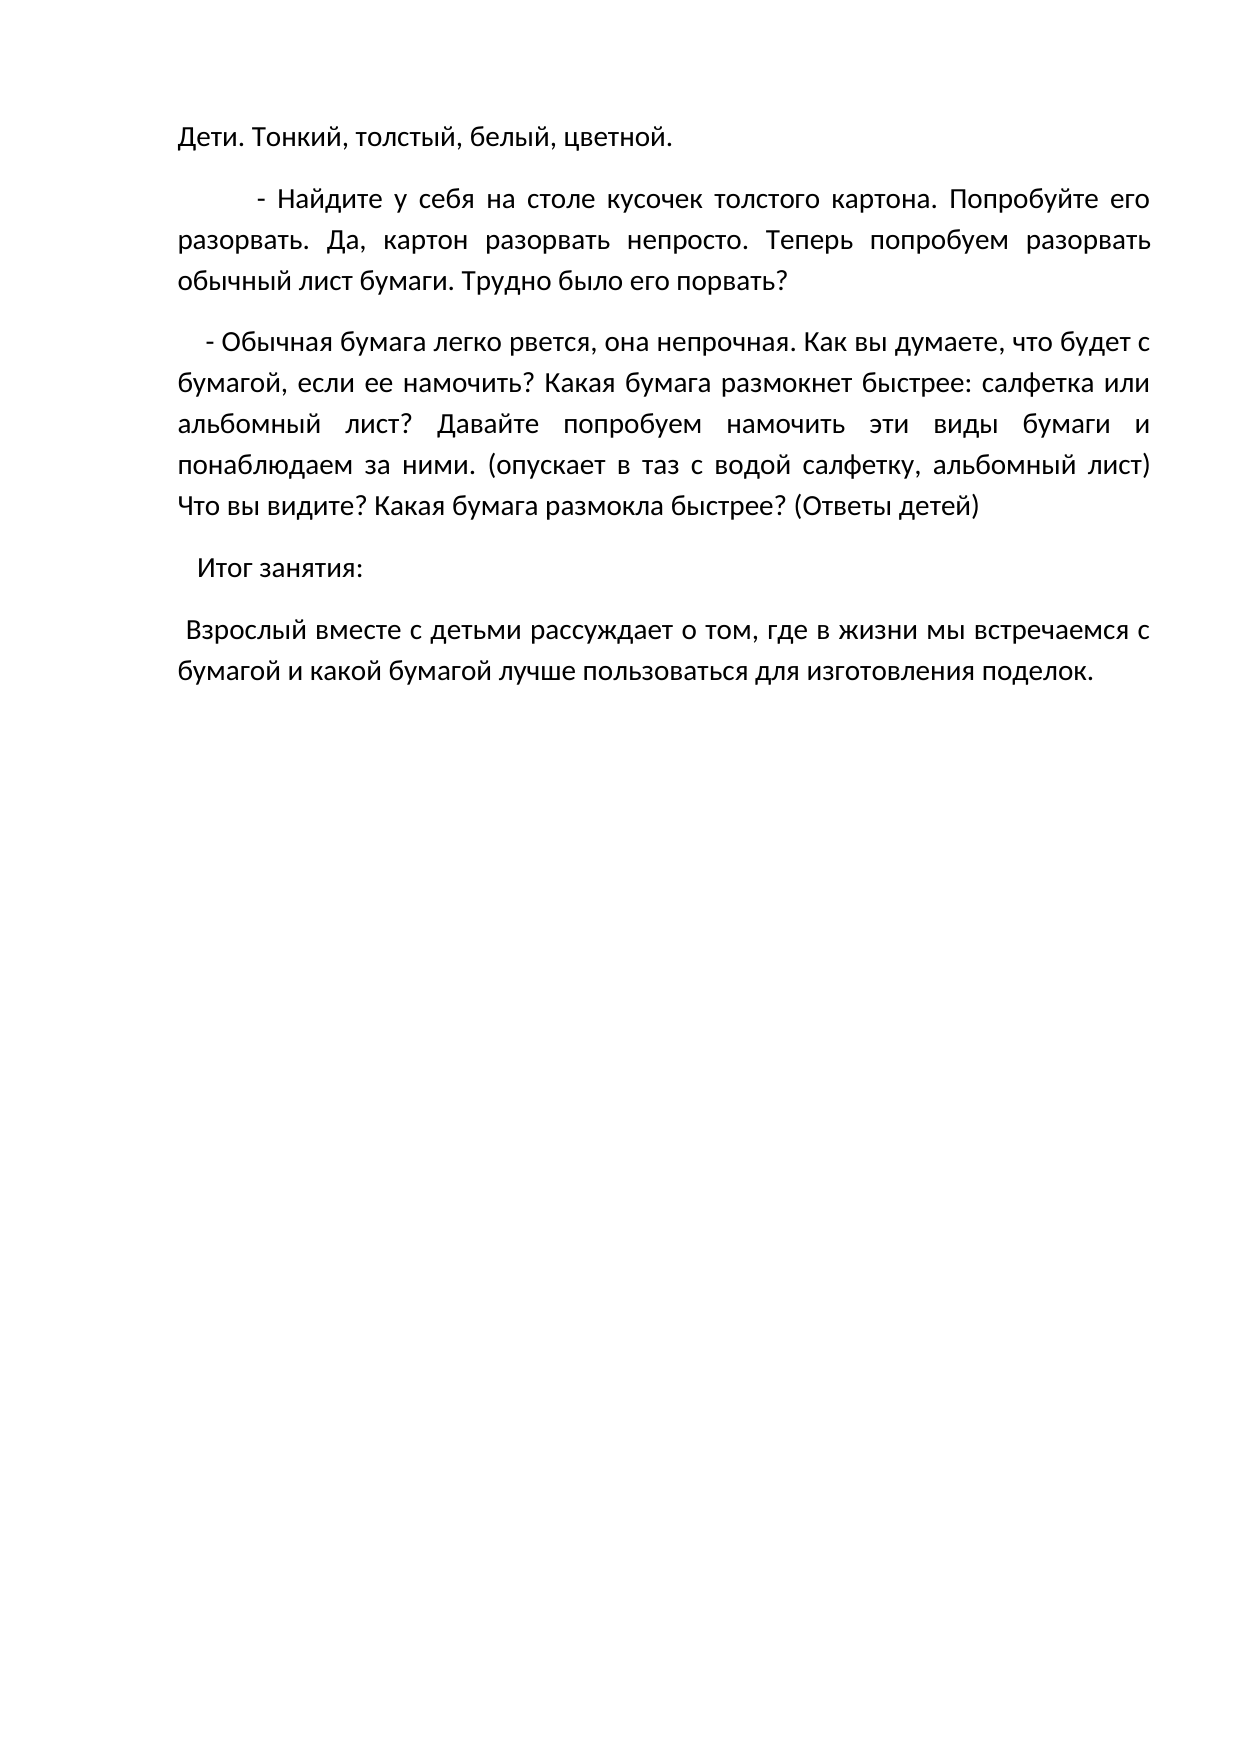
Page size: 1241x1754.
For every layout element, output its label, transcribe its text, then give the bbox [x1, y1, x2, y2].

text Итог занятия: [177, 549, 1152, 585]
text - Найдите у себя на столе кусочек толстого картона. Попробуйте его разорвать. Да, картон разорвать непросто. Теперь попробуем разорвать обычный лист бумаги. Трудно было его порвать? [177, 180, 1152, 297]
text Взрослый вместе с детьми рассуждает о том, где в жизни мы встречаемся с бумагой и какой бумагой лучше пользоваться для изготовления поделок. [177, 611, 1152, 687]
text - Обычная бумага легко рвется, она непрочная. Как вы думаете, что будет с бумагой, если ее намочить? Какая бумага размокнет быстрее: салфетка или альбомный лист? Давайте попробуем намочить эти виды бумаги и понаблюдаем за ними. (опускает в таз с водой салфетку, альбомный лист) Что вы видите? Какая бумага размокла быстрее? (Ответы детей) [177, 323, 1152, 523]
text Дети. Тонкий, толстый, белый, цветной. [177, 118, 1152, 154]
